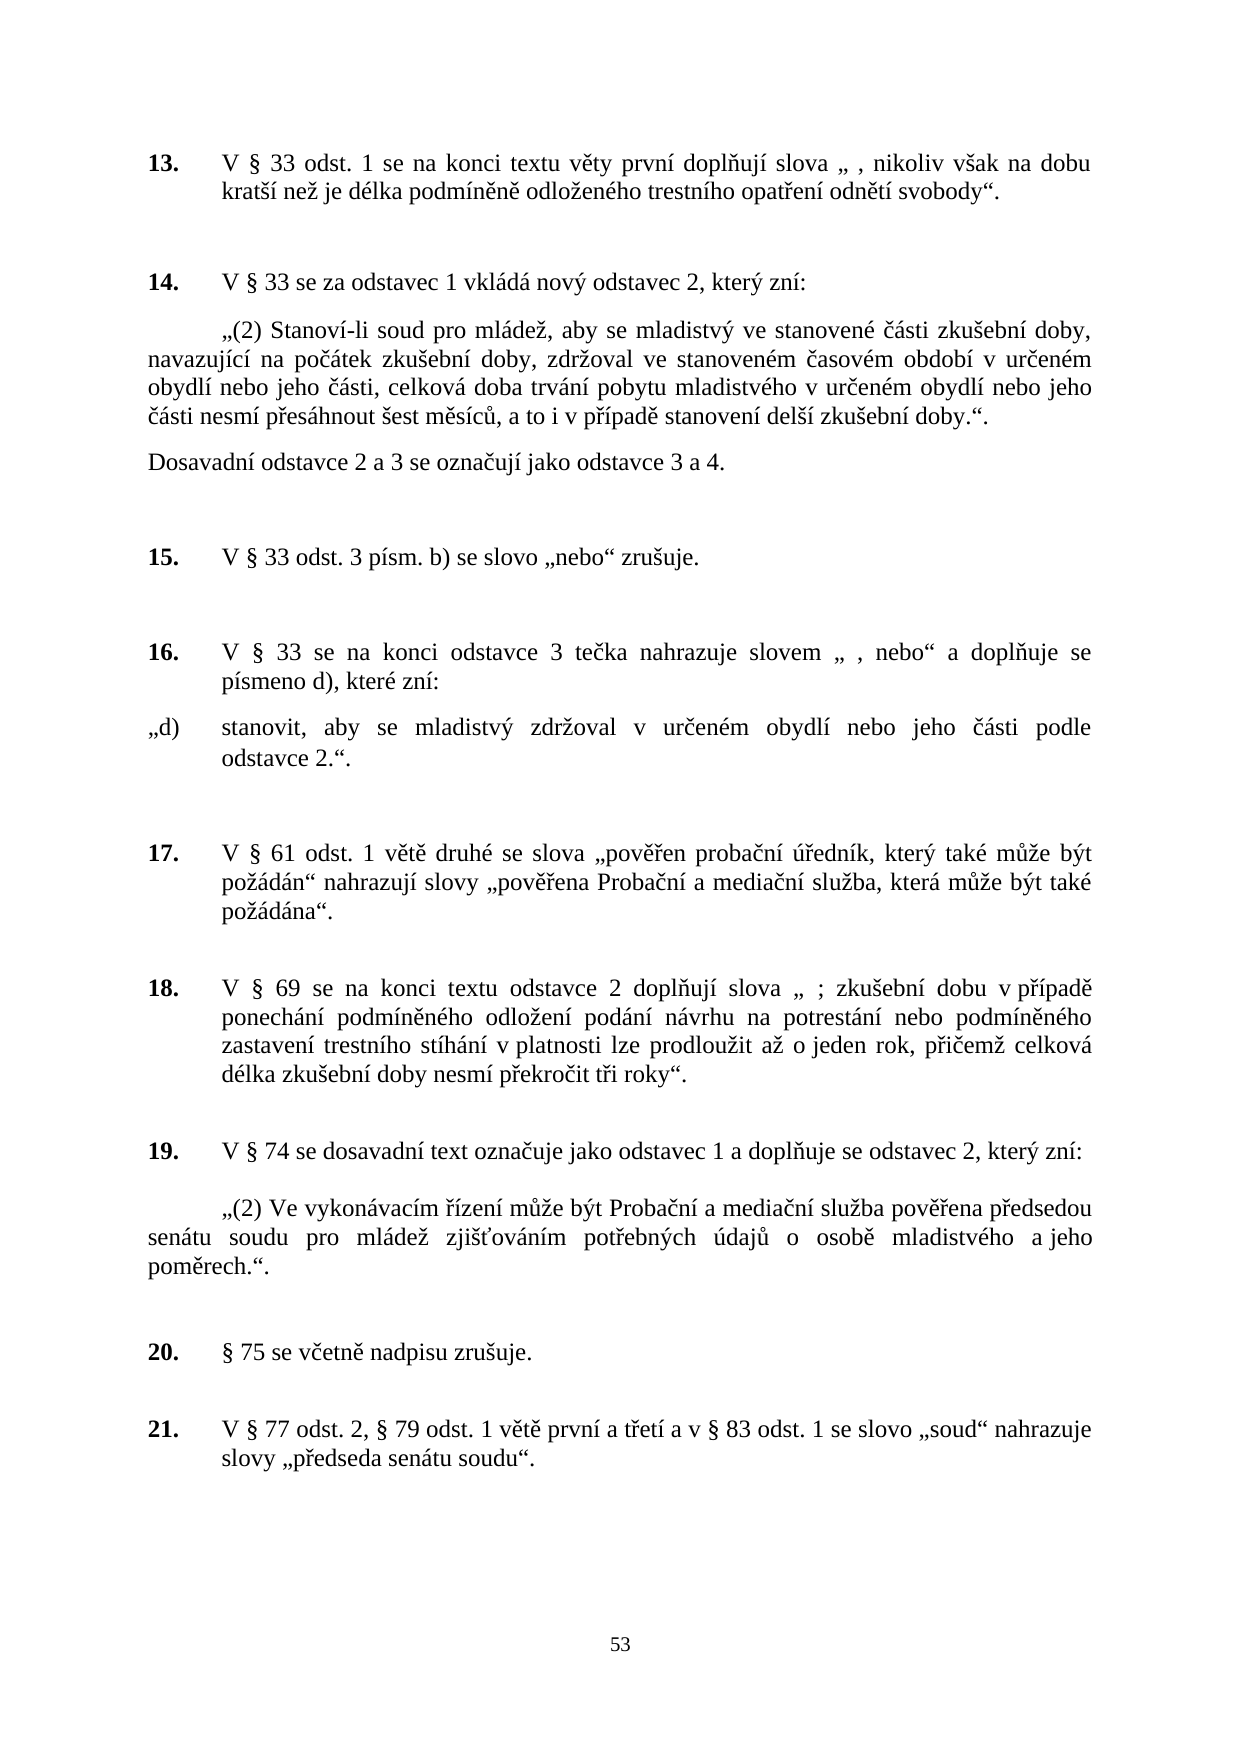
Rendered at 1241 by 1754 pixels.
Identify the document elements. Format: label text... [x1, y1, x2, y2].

text „d) stanovit, aby se mladistvý zdržoval v určeném obydlí nebo jeho části podle odstavce 2.“. [148, 712, 1093, 771]
text „(2) Ve vykonávacím řízení může být Probační a mediační služba pověřena předsedou senátu soudu pro mládež zjišťováním potřebných údajů o osobě mladistvého a jeho poměrech.“. [148, 1193, 1093, 1280]
text „(2) Stanoví-li soud pro mládež, aby se mladistvý ve stanovené části zkušební doby, navazující na počátek zkušební doby, zdržoval ve stanoveném časovém období v určeném obydlí nebo jeho části, celková doba trvání pobytu mladistvého v určeném obydlí nebo jeho části nesmí přesáhnout šest měsíců, a to i v případě stanovení delší zkušební doby.“. [148, 315, 1093, 430]
text 17. V § 61 odst. 1 větě druhé se slova „pověřen probační úředník, který také může být požádán“ nahrazují slovy „pověřena Probační a mediační služba, která může být také požádána“. [148, 838, 1093, 925]
text 13. V § 33 odst. 1 se na konci textu věty první doplňují slova „ , nikoliv však na dobu kratší než je délka podmíněně odloženého trestního opatření odnětí svobody“. [148, 148, 1093, 205]
text 19. V § 74 se dosavadní text označuje jako odstavec 1 a doplňuje se odstavec 2, který zní: [148, 1136, 1093, 1165]
text 16. V § 33 se na konci odstavce 3 tečka nahrazuje slovem „ , nebo“ a doplňuje se písmeno d), které zní: [148, 637, 1093, 695]
text Dosavadní odstavce 2 a 3 se označují jako odstavce 3 a 4. [148, 447, 1093, 475]
text 21. V § 77 odst. 2, § 79 odst. 1 větě první a třetí a v § 83 odst. 1 se slovo „soud“ nahrazuje slovy „předseda senátu soudu“. [148, 1414, 1093, 1472]
text 18. V § 69 se na konci textu odstavce 2 doplňují slova „ ; zkušební dobu v případě ponechání podmíněného odložení podání návrhu na potrestání nebo podmíněného zastavení trestního stíhání v platnosti lze prodloužit až o jeden rok, přičemž celková délka zkušební doby nesmí překročit tři roky“. [148, 973, 1093, 1088]
text 20. § 75 se včetně nadpisu zrušuje. [148, 1337, 1093, 1366]
text 14. V § 33 se za odstavec 1 vkládá nový odstavec 2, který zní: [148, 267, 1093, 296]
text 15. V § 33 odst. 3 písm. b) se slovo „nebo“ zrušuje. [148, 542, 1093, 571]
